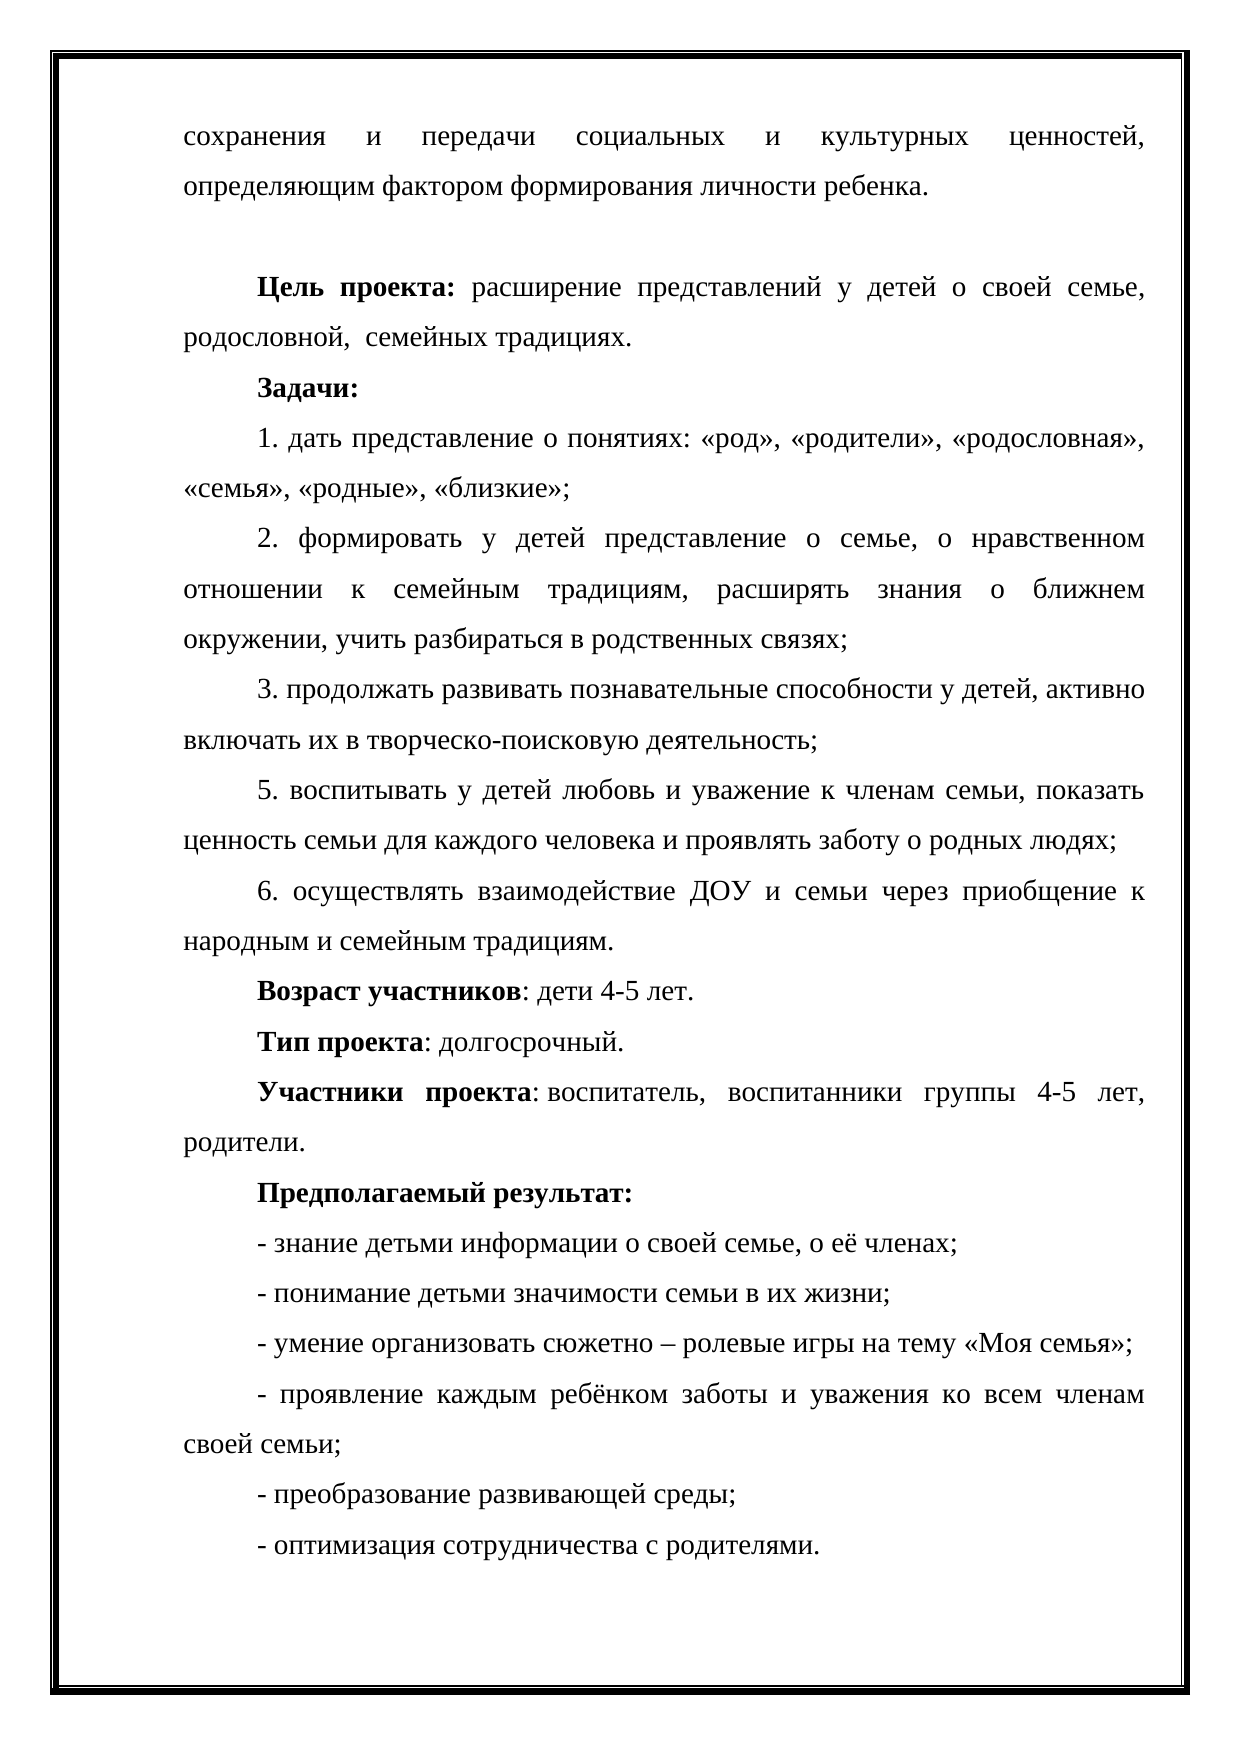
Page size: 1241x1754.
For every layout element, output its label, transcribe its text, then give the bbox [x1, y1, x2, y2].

text - оптимизация сотрудничества с родителями. [183, 1527, 1146, 1560]
text 6. осуществлять взаимодействие ДОУ и семьи через приобщение к народным и семейным традициям. [183, 873, 1146, 957]
text Возраст участников: дети 4-5 лет. [183, 973, 1146, 1007]
text Тип проекта: долгосрочный. [183, 1024, 1146, 1057]
text - умение организовать сюжетно – ролевые игры на тему «Моя семья»; [183, 1326, 1146, 1359]
text Задачи: [183, 370, 1146, 403]
text Участники проекта: воспитатель, воспитанники группы 4-5 лет, родители. [183, 1074, 1146, 1158]
text Предполагаемый результат: [183, 1175, 1146, 1208]
text - преобразование развивающей среды; [183, 1477, 1146, 1510]
text - понимание детьми значимости семьи в их жизни; [183, 1275, 1146, 1309]
text Цель проекта: расширение представлений у детей о своей семье, родословной, семейных традициях. [183, 269, 1146, 353]
text 2. формировать у детей представление о семье, о нравственном отношении к семейным традициям, расширять знания о ближнем окружении, учить разбираться в родственных связях; [183, 521, 1146, 655]
text 1. дать представление о понятиях: «род», «родители», «родословная», «семья», «родные», «близкие»; [183, 420, 1146, 504]
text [183, 118, 1146, 202]
text 5. воспитывать у детей любовь и уважение к членам семьи, показать ценность семьи для каждого человека и проявлять заботу о родных людях; [183, 772, 1146, 856]
text - проявление каждым ребёнком заботы и уважения ко всем членам своей семьи; [183, 1376, 1146, 1460]
text - знание детьми информации о своей семье, о её членах; [183, 1225, 1146, 1258]
text 3. продолжать развивать познавательные способности у детей, активно включать их в творческо-поисковую деятельность; [183, 672, 1146, 755]
